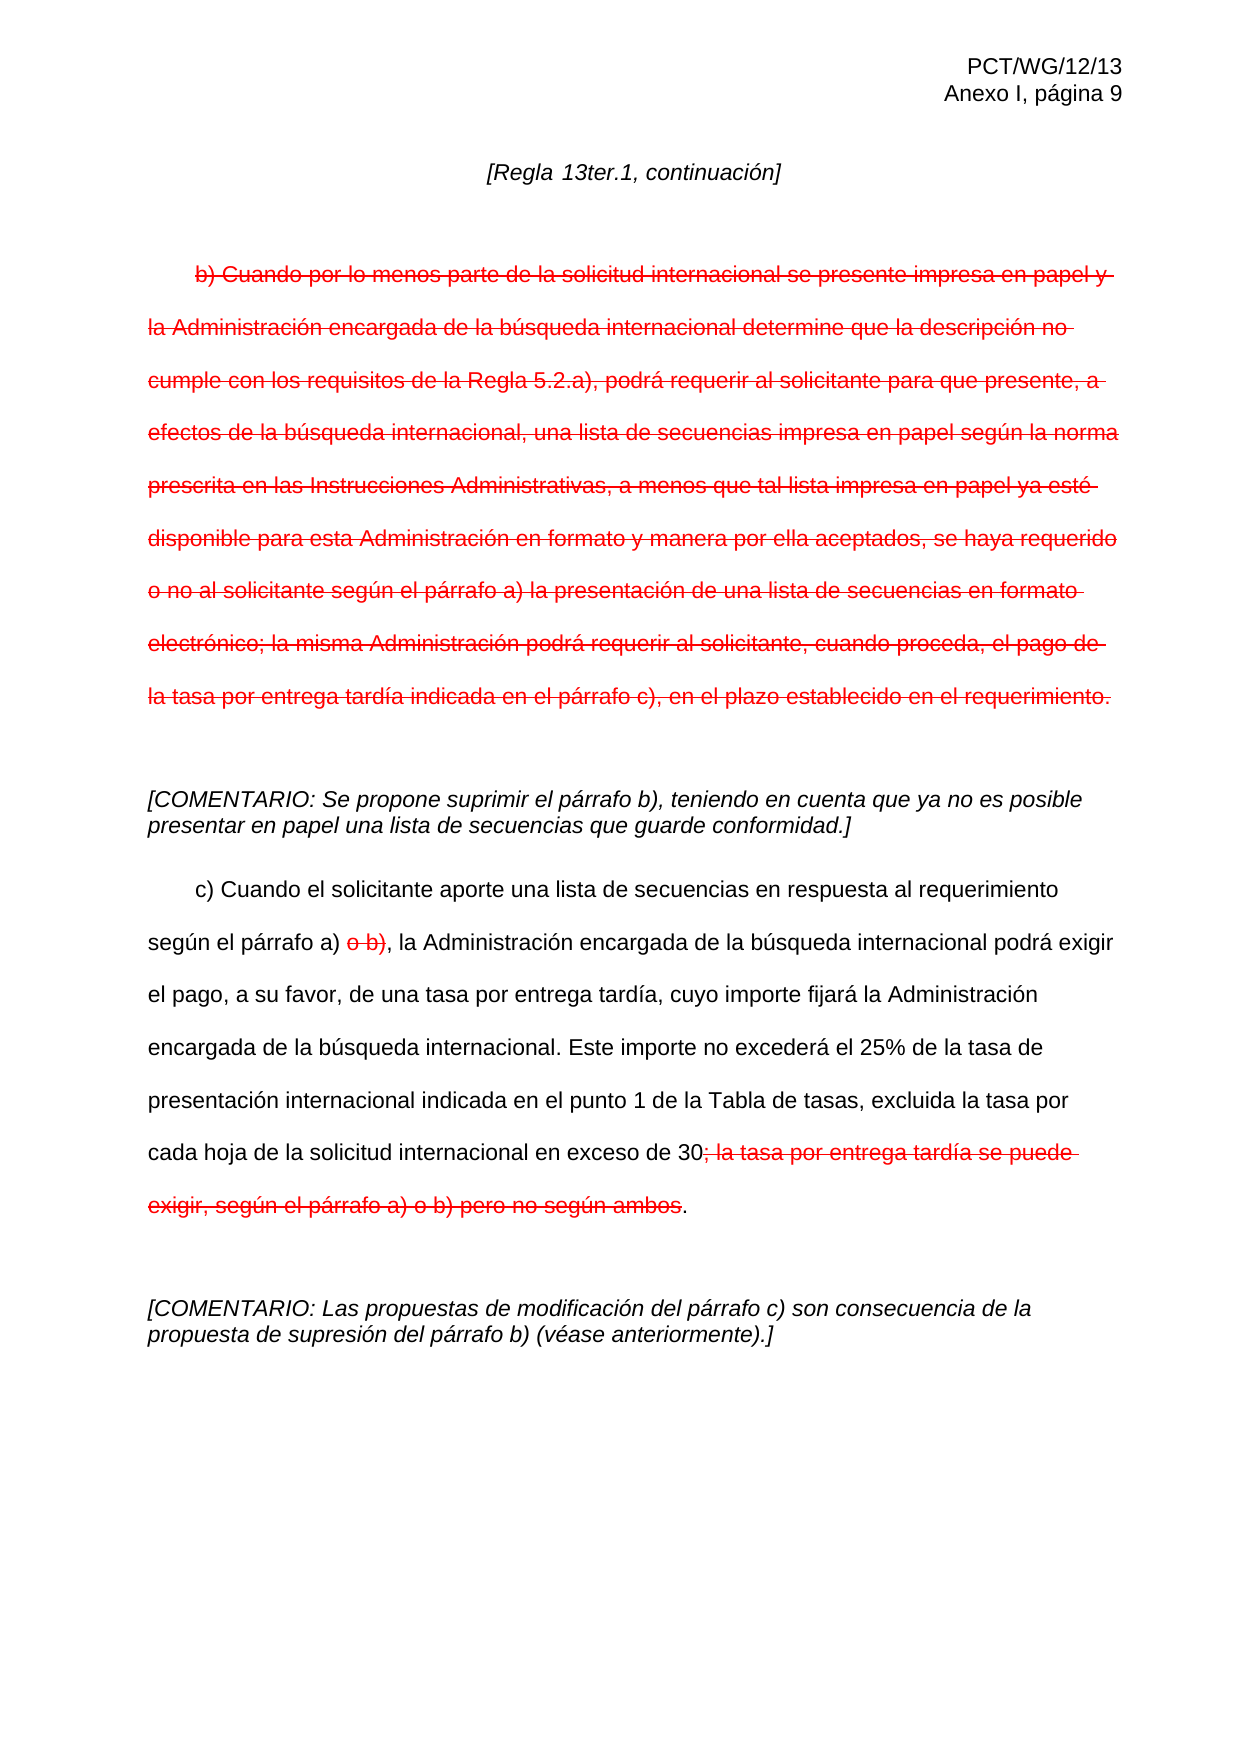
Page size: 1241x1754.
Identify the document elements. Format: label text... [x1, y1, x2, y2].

text b) Cuando por lo menos parte de la solicitud internacional se presente impresa en papel y la Administración encargada de la búsqueda internacional determine que la descripción no cumple con los requisitos de la Regla 5.2.a), podrá requerir al solicitante para que presente, a efectos de la búsqueda internacional, una lista de secuencias impresa en papel según la norma prescrita en las Instrucciones Administrativas, a menos que tal lista impresa en papel ya esté disponible para esta Administración en formato y manera por ella aceptados, se haya requerido o no al solicitante según el párrafo a) la presentación de una lista de secuencias en formato electrónico; la misma Administración podrá requerir al solicitante, cuando proceda, el pago de la tasa por entrega tardía indicada en el párrafo c), en el plazo establecido en el requerimiento. [148, 261, 1122, 709]
text [COMENTARIO: Las propuestas de modificación del párrafo c) son consecuencia de la propuesta de supresión del párrafo b) (véase anteriormente).] [148, 1295, 1122, 1347]
text [COMENTARIO: Se propone suprimir el párrafo b), teniendo en cuenta que ya no es posible presentar en papel una lista de secuencias que guarde conformidad.] [148, 786, 1122, 838]
text [Regla 13ter.1, continuación] [148, 158, 1122, 185]
text c) Cuando el solicitante aporte una lista de secuencias en respuesta al requerimiento según el párrafo a) o b), la Administración encargada de la búsqueda internacional podrá exigir el pago, a su favor, de una tasa por entrega tardía, cuyo importe fijará la Administración encargada de la búsqueda internacional. Este importe no excederá el 25% de la tasa de presentación internacional indicada en el punto 1 de la Tabla de tasas, excluida la tasa por cada hoja de la solicitud internacional en exceso de 30; la tasa por entrega tardía se puede exigir, según el párrafo a) o b) pero no según ambos. [148, 876, 1122, 1218]
